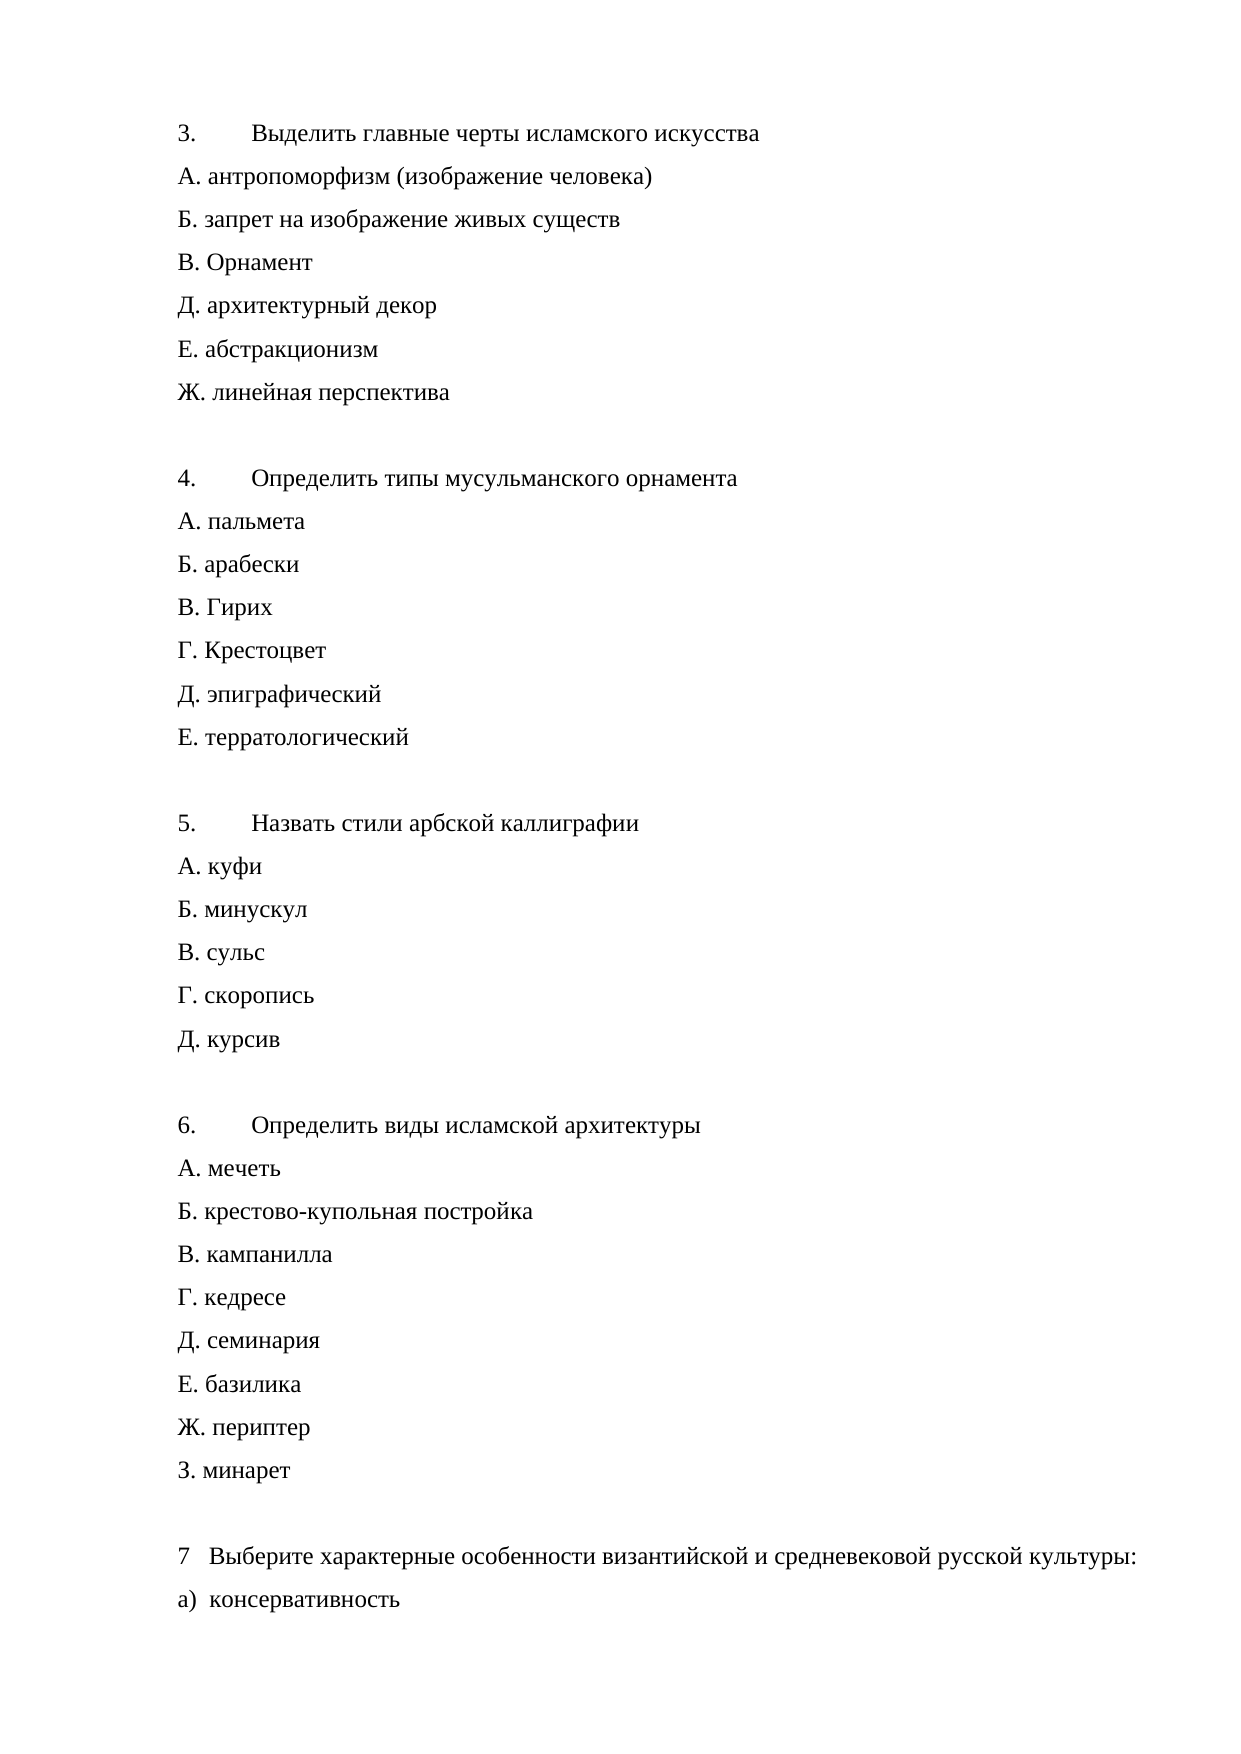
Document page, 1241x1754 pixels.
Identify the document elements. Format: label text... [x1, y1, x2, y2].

list Д. семинария [177, 1326, 1152, 1354]
list Е. терратологический [177, 722, 1152, 751]
list Выделить главные черты исламского искусства [177, 118, 1152, 147]
list В. кампанилла [177, 1239, 1152, 1268]
list А. куфи [177, 851, 1152, 880]
list Д. архитектурный декор [177, 291, 1152, 319]
text а) консервативность [177, 1584, 1152, 1613]
list Д. эпиграфический [177, 679, 1152, 707]
text Д. курсив [177, 1024, 1152, 1052]
text Б. минускул [177, 894, 1152, 923]
list Г. Крестоцвет [177, 636, 1152, 664]
list В. Орнамент [177, 247, 1152, 276]
list А. антропоморфизм (изображение человека) [177, 161, 1152, 190]
list В. Гирих [177, 592, 1152, 621]
list Б. арабески [177, 549, 1152, 578]
text В. сульс [177, 937, 1152, 966]
list Б. крестово-купольная постройка [177, 1196, 1152, 1225]
list З. минарет [177, 1455, 1152, 1484]
list Е. абстракционизм [177, 334, 1152, 362]
list Ж. линейная перспектива [177, 377, 1152, 406]
list 7 Выберите характерные особенности византийской и средневековой русской культуры: [177, 1541, 1152, 1570]
list А. пальмета [177, 506, 1152, 535]
list Г. кедресе [177, 1282, 1152, 1311]
list Б. запрет на изображение живых существ [177, 204, 1152, 233]
text Г. скоропись [177, 981, 1152, 1009]
list Определить типы мусульманского орнамента [177, 463, 1152, 492]
list Определить виды исламской архитектуры [177, 1110, 1152, 1139]
list А. мечеть [177, 1153, 1152, 1182]
list Ж. периптер [177, 1412, 1152, 1441]
list Назвать стили арбской каллиграфии [177, 808, 1152, 837]
list Е. базилика [177, 1369, 1152, 1397]
